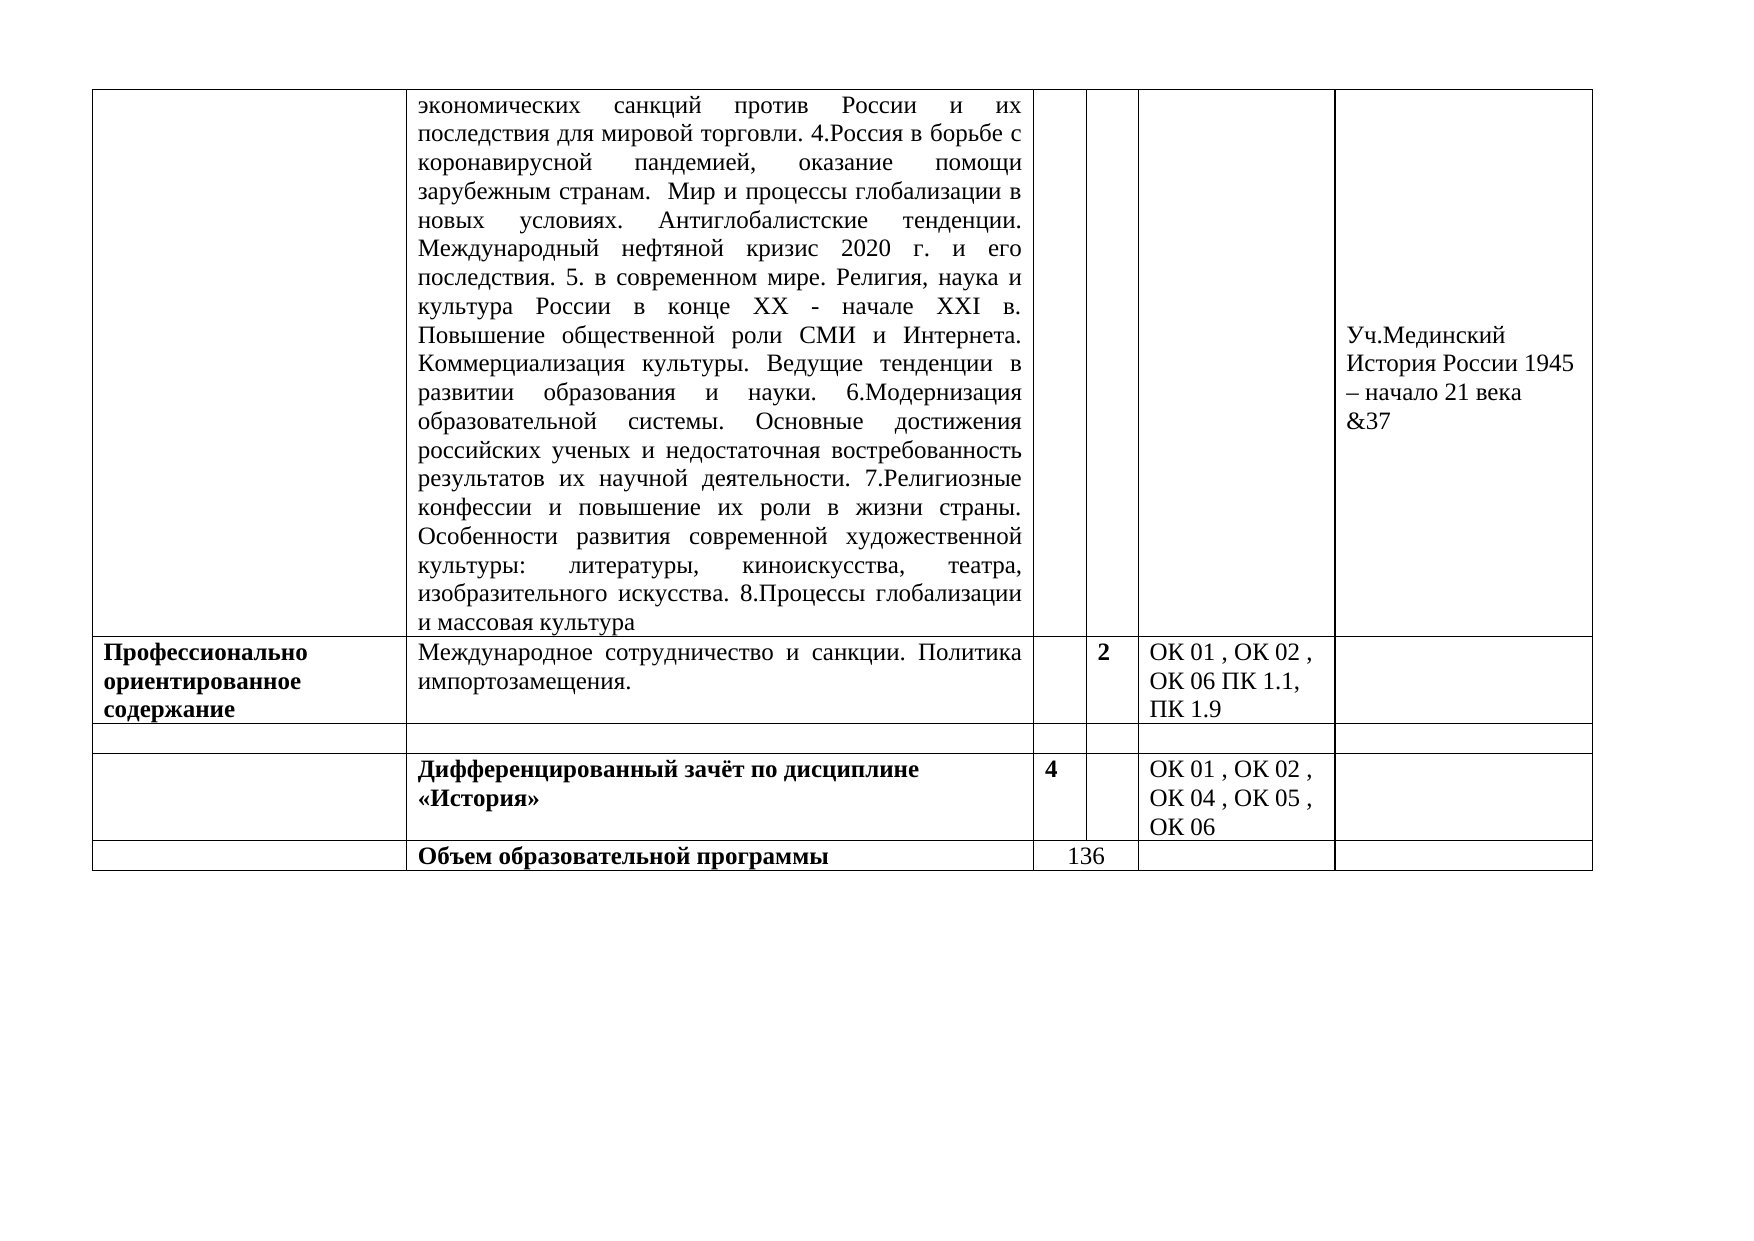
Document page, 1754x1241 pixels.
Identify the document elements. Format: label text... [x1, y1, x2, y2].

table_cell [407, 724, 1033, 753]
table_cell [1336, 90, 1592, 636]
table_cell [93, 841, 406, 870]
table_cell Дифференцированный зачёт по дисциплине «История» [407, 754, 1033, 840]
table_cell [1139, 841, 1334, 870]
table_cell Профессионально ориентированное содержание [93, 637, 406, 723]
table_cell 2 [1034, 90, 1086, 636]
table_cell 2 [1087, 637, 1138, 723]
table_cell ОК 01 , ОК 02 , ОК 06 ПК 1.1, ПК 1.9 [1139, 637, 1334, 723]
table_cell Объем образовательной программы [407, 841, 1033, 870]
table_cell [1087, 90, 1138, 636]
table_cell [1336, 637, 1592, 723]
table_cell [407, 90, 1033, 636]
table_cell [1336, 724, 1592, 753]
table_cell [1336, 754, 1592, 840]
table_cell [1034, 724, 1086, 753]
table_cell ОК 01 , ОК 02 , ОК 04 , ОК 05 , ОК 06 [1139, 754, 1334, 840]
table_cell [1139, 90, 1334, 636]
table_cell [1139, 724, 1334, 753]
table_cell 136 [1034, 841, 1138, 870]
table_cell [93, 754, 406, 840]
table_cell Международное сотрудничество и санкции. Политика импортозамещения. [407, 637, 1033, 723]
table_cell [1087, 754, 1138, 840]
table_cell [93, 724, 406, 753]
table_cell [1087, 724, 1138, 753]
table_cell [1034, 637, 1086, 723]
table_cell [1336, 841, 1592, 870]
table_cell 4 [1034, 754, 1086, 840]
